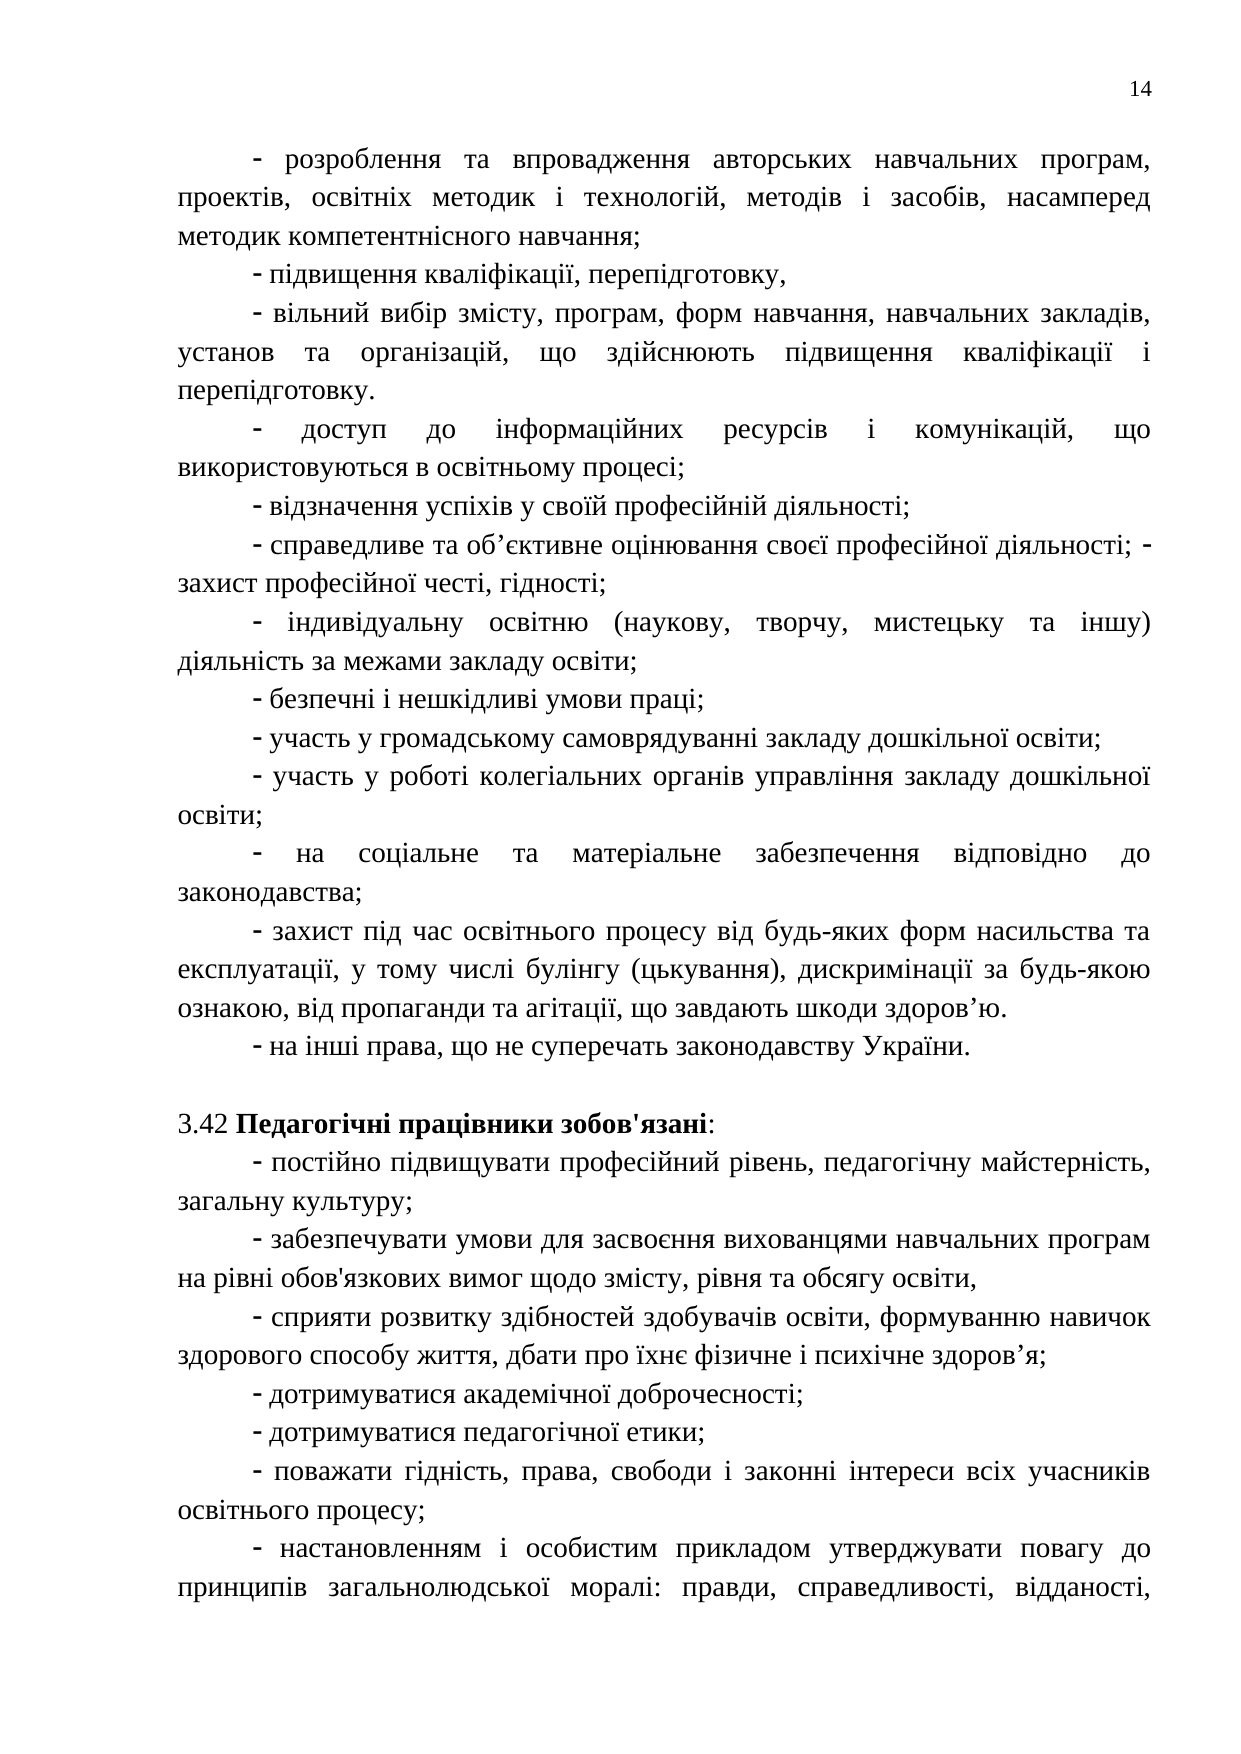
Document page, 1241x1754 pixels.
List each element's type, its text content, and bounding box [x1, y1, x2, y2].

text участь у громадському самоврядуванні закладу дошкільної освіти; [177, 720, 1152, 753]
text індивідуальну освітню (наукову, творчу, мистецьку та іншу) діяльність за межами закладу освіти; [177, 604, 1152, 676]
text на соціальне та матеріальне забезпечення відповідно до законодавства; [177, 836, 1152, 908]
text постійно підвищувати професійний рівень, педагогічну майстерність, загальну культуру; [177, 1144, 1152, 1216]
text участь у роботі колегіальних органів управління закладу дошкільної освіти; [177, 758, 1152, 831]
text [177, 1530, 1152, 1602]
text поважати гідність, права, свободи і законні інтереси всіх учасників освітнього процесу; [177, 1453, 1152, 1525]
text доступ до інформаційних ресурсів і комунікацій, що використовуються в освітньому процесі; [177, 411, 1152, 483]
text відзначення успіхів у своїй професійній діяльності; [177, 488, 1152, 522]
text сприяти розвитку здібностей здобувачів освіти, формуванню навичок здорового способу життя, дбати про їхнє фізичне і психічне здоров’я; [177, 1299, 1152, 1371]
text вільний вибір змісту, програм, форм навчання, навчальних закладів, установ та організацій, що здійснюють підвищення кваліфікації і перепідготовку. [177, 295, 1152, 406]
text дотримуватися академічної доброчесності; [177, 1376, 1152, 1409]
text безпечні і нешкідливі умови праці; [177, 681, 1152, 715]
text 3.42 Педагогічні працівники зобов'язані: [177, 1106, 1152, 1139]
text розроблення та впровадження авторських навчальних програм, проектів, освітніх методик і технологій, методів і засобів, насамперед методик компетентнісного навчання; [177, 141, 1152, 252]
text забезпечувати умови для засвоєння вихованцями навчальних програм на рівні обов'язкових вимог щодо змісту, рівня та обсягу освіти, [177, 1221, 1152, 1294]
text дотримуватися педагогічної етики; [177, 1414, 1152, 1448]
text справедливе та об’єктивне оцінювання своєї професійної діяльності; захист професійної честі, гідності; [177, 527, 1152, 599]
text підвищення кваліфікації, перепідготовку, [177, 257, 1152, 290]
text на інші права, що не суперечать законодавству України. [177, 1028, 1152, 1062]
text захист під час освітнього процесу від будь-яких форм насильства та експлуатації, у тому числі булінгу (цькування), дискримінації за будь-якою ознакою, від пропаганди та агітації, що завдають шкоди здоров’ю. [177, 913, 1152, 1023]
